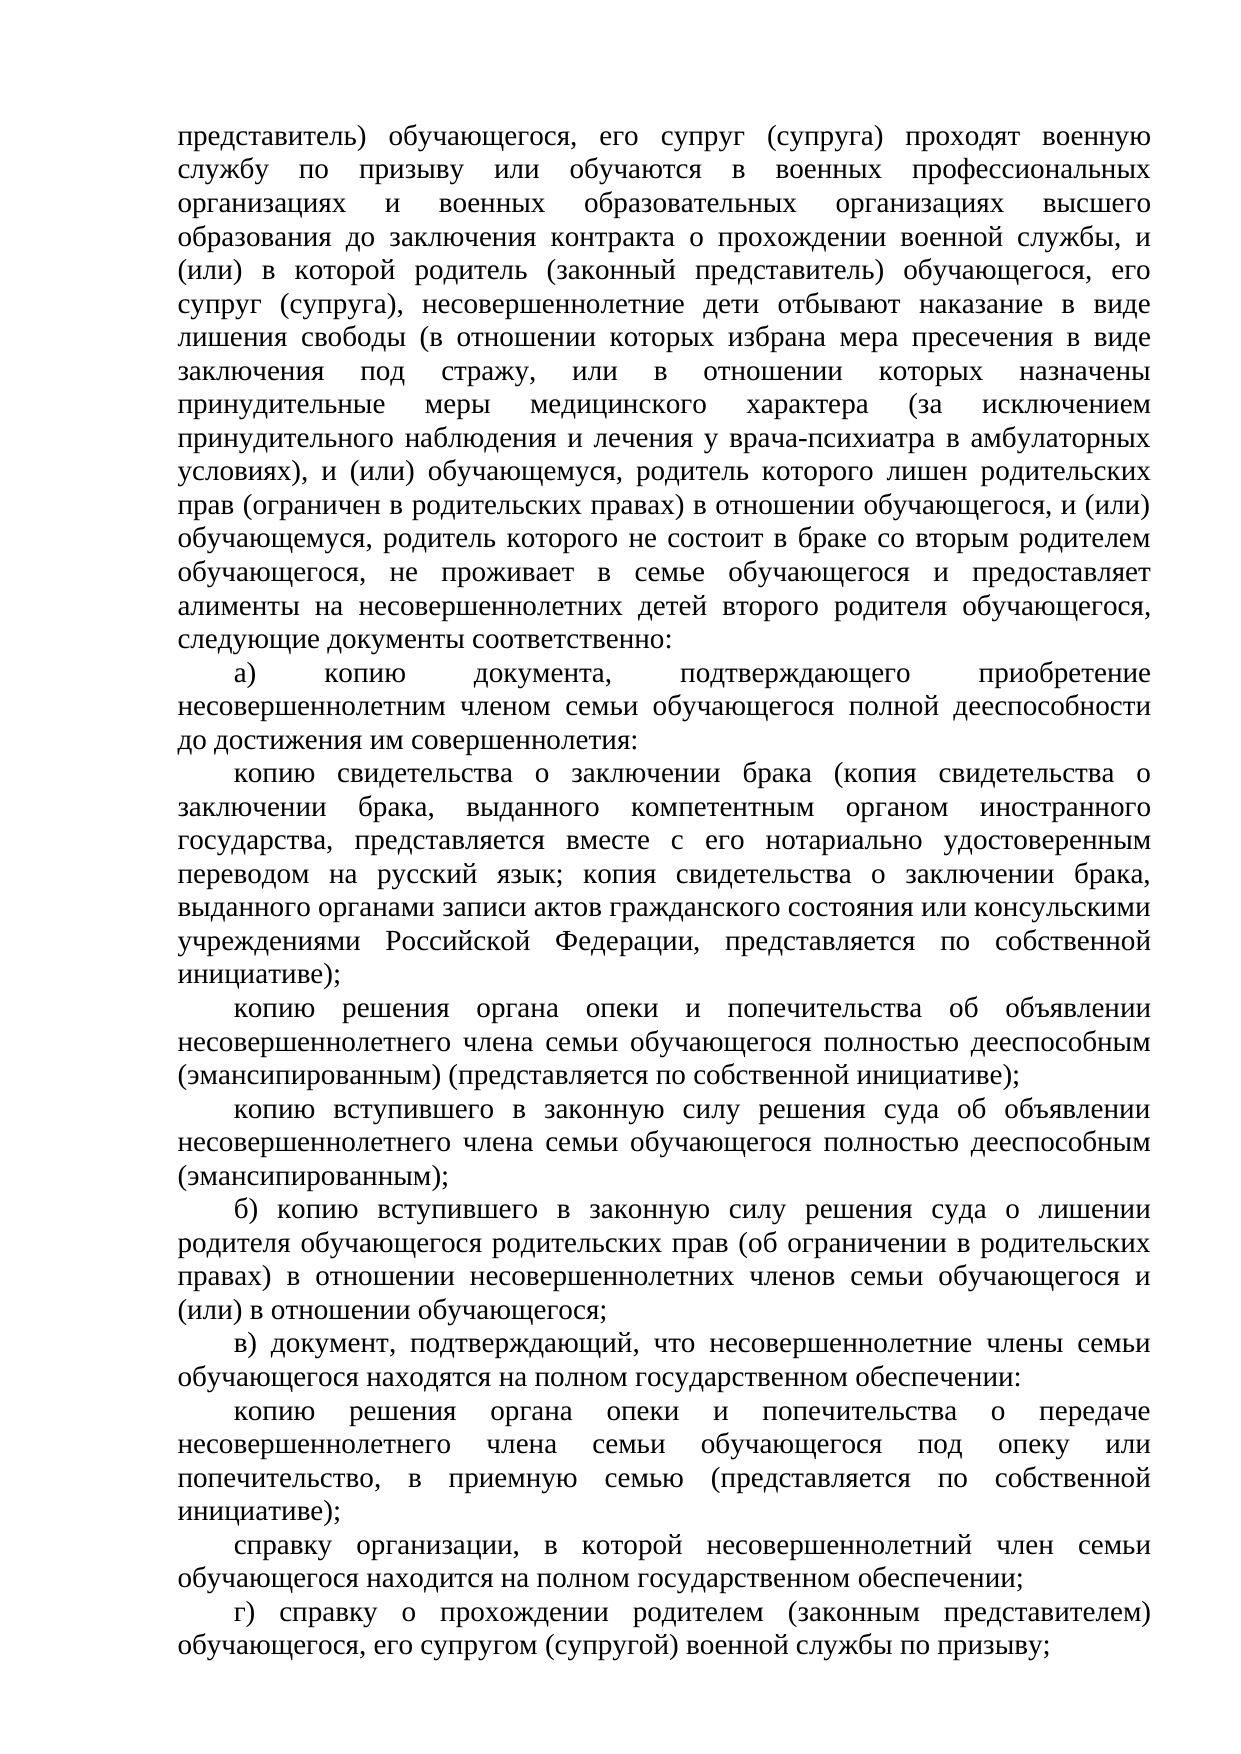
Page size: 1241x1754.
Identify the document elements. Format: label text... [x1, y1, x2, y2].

text справку организации, в которой несовершеннолетний член семьи обучающегося находится на полном государственном обеспечении; [177, 1527, 1152, 1594]
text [177, 118, 1152, 655]
text б) копию вступившего в законную силу решения суда о лишении родителя обучающегося родительских прав (об ограничении в родительских правах) в отношении несовершеннолетних членов семьи обучающегося и (или) в отношении обучающегося; [177, 1191, 1152, 1326]
text копию свидетельства о заключении брака (копия свидетельства о заключении брака, выданного компетентным органом иностранного государства, представляется вместе с его нотариально удостоверенным переводом на русский язык; копия свидетельства о заключении брака, выданного органами записи актов гражданского состояния или консульскими учреждениями Российской Федерации, представляется по собственной инициативе); [177, 755, 1152, 990]
text г) справку о прохождении родителем (законным представителем) обучающегося, его супругом (супругой) военной службы по призыву; [177, 1594, 1152, 1661]
text копию вступившего в законную силу решения суда об объявлении несовершеннолетнего члена семьи обучающегося полностью дееспособным (эмансипированным); [177, 1091, 1152, 1191]
text а) копию документа, подтверждающего приобретение несовершеннолетним членом семьи обучающегося полной дееспособности до достижения им совершеннолетия: [177, 655, 1152, 755]
text копию решения органа опеки и попечительства о передаче несовершеннолетнего члена семьи обучающегося под опеку или попечительство, в приемную семью (представляется по собственной инициативе); [177, 1393, 1152, 1527]
text копию решения органа опеки и попечительства об объявлении несовершеннолетнего члена семьи обучающегося полностью дееспособным (эмансипированным) (представляется по собственной инициативе); [177, 990, 1152, 1091]
text в) документ, подтверждающий, что несовершеннолетние члены семьи обучающегося находятся на полном государственном обеспечении: [177, 1326, 1152, 1393]
